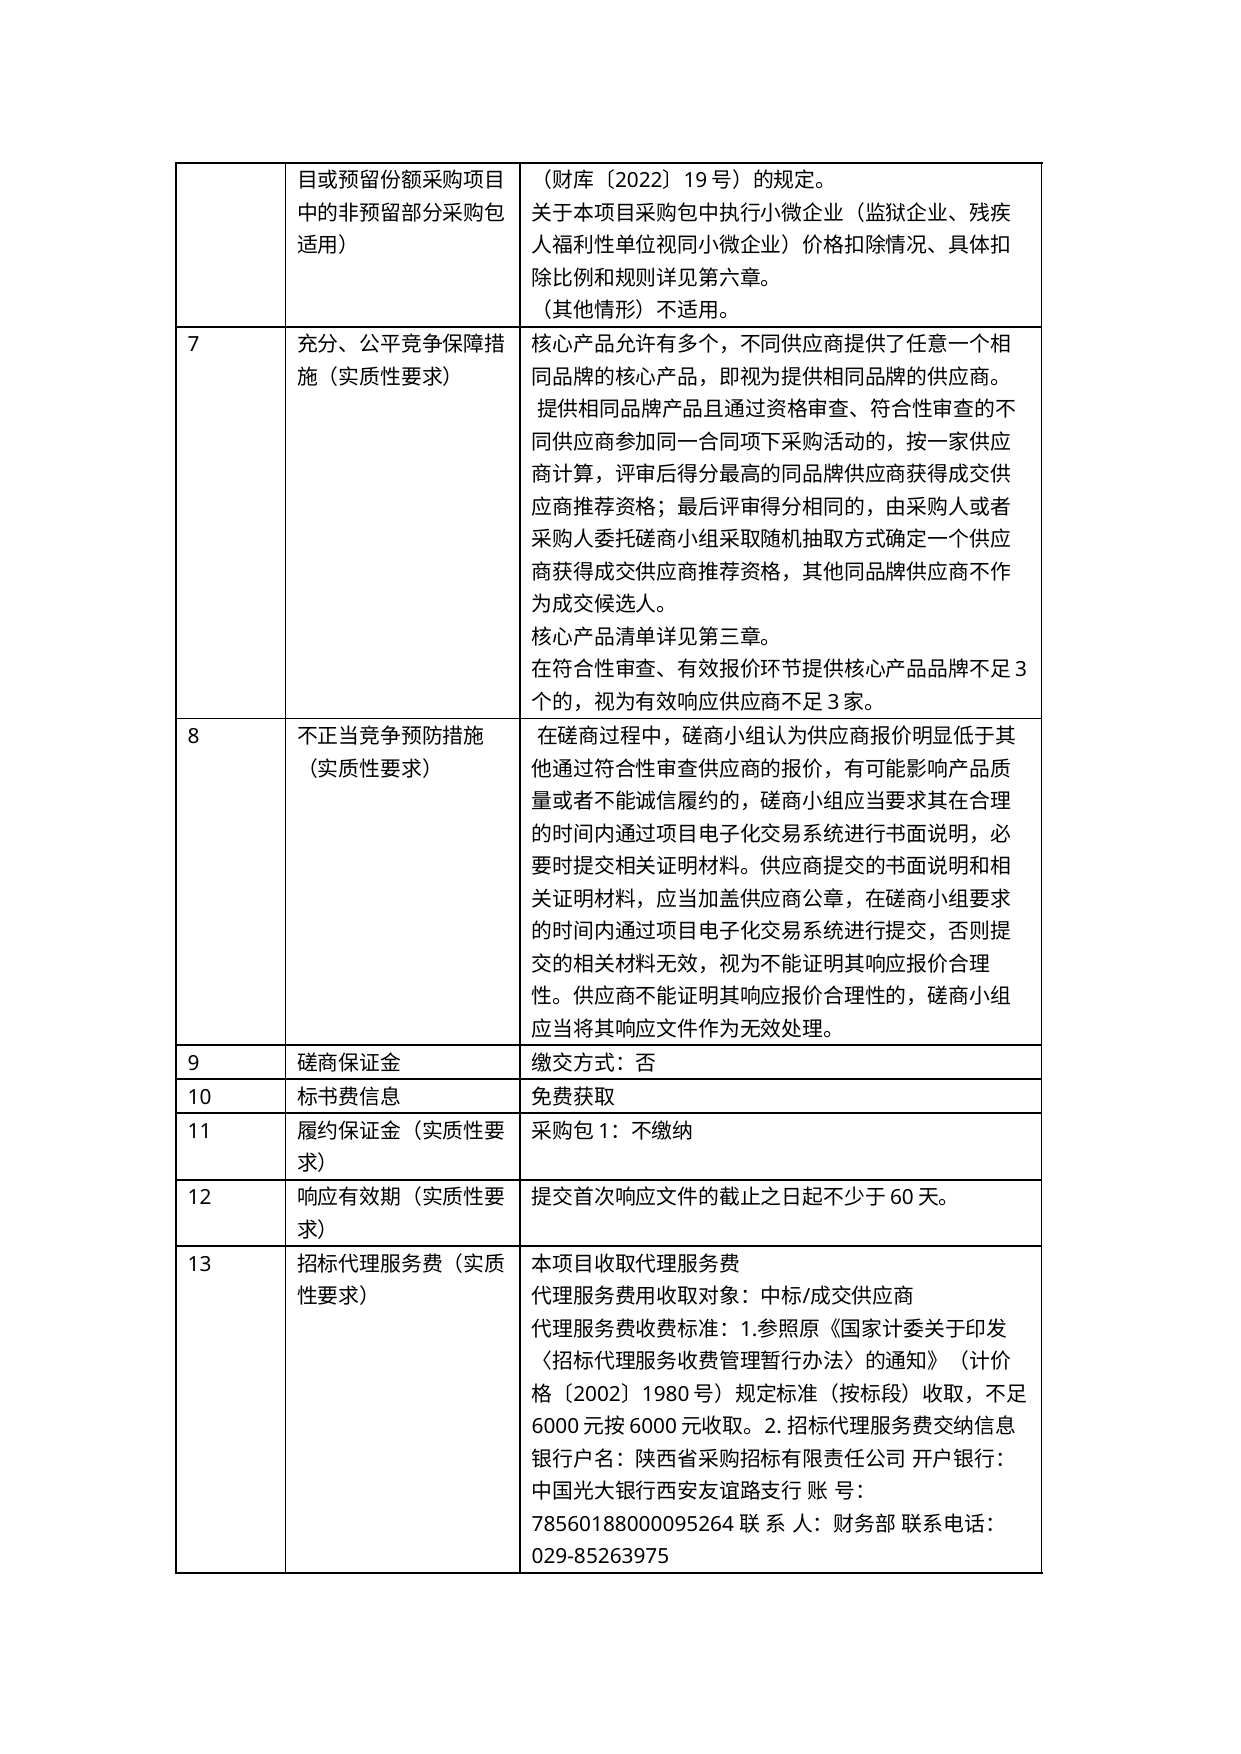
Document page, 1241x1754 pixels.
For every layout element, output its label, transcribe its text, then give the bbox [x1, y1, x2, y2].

table_cell 采购包1：不缴纳 [521, 1114, 1041, 1179]
table_cell 履约保证金（实质性要求） [286, 1114, 519, 1179]
table_cell 免费获取 [521, 1080, 1041, 1112]
table_cell 核心产品允许有多个，不同供应商提供了任意一个相同品牌的核心产品，即视为提供相同品牌的供应商。 提供相同品牌产品且通过资格审查、符合性审查的不同供应商参加同一合同项下采购活动的，按一家供应商计算，评审后得分最高的同品牌供应商获得成交供应商推荐资格；最后评审得分相同的，由采购人或者采购人委托磋商小组采取随机抽取方式确定一个供应商获得成交供应商推荐资格，其他同品牌供应商不作为成交候选人。 核心产品清单详见第三章。 在符合性审查、有效报价环节提供核心产品品牌不足3个的，视为有效响应供应商不足3家。 [521, 328, 1041, 718]
table_cell 8 [177, 719, 285, 1044]
table_cell 提交首次响应文件的截止之日起不少于60天。 [521, 1181, 1041, 1245]
table_cell 磋商保证金 [286, 1046, 519, 1078]
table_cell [521, 164, 1041, 326]
table_cell 标书费信息 [286, 1080, 519, 1112]
table_cell 本项目收取代理服务费 代理服务费用收取对象：中标/成交供应商 代理服务费收费标准：1.参照原《国家计委关于印发〈招标代理服务收费管理暂行办法〉的通知》（计价格〔2002〕1980号）规定标准（按标段）收取，不足6000元按6000元收取。2. 招标代理服务费交纳信息 银行户名：陕西省采购招标有限责任公司 开户银行：中国光大银行西安友谊路支行 账 号：78560188000095264 联 系 人：财务部 联系电话：029-85263975 [521, 1247, 1041, 1572]
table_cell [286, 164, 519, 326]
table_cell 7 [177, 328, 285, 718]
table_cell 充分、公平竞争保障措施（实质性要求） [286, 328, 519, 718]
table_cell 缴交方式：否 [521, 1046, 1041, 1078]
table_cell 不正当竞争预防措施（实质性要求） [286, 719, 519, 1044]
table_cell 招标代理服务费（实质性要求） [286, 1247, 519, 1572]
table_cell 11 [177, 1114, 285, 1179]
table_cell 响应有效期（实质性要求） [286, 1181, 519, 1245]
table_cell 在磋商过程中，磋商小组认为供应商报价明显低于其他通过符合性审查供应商的报价，有可能影响产品质量或者不能诚信履约的，磋商小组应当要求其在合理的时间内通过项目电子化交易系统进行书面说明，必要时提交相关证明材料。供应商提交的书面说明和相关证明材料，应当加盖供应商公章，在磋商小组要求的时间内通过项目电子化交易系统进行提交，否则提交的相关材料无效，视为不能证明其响应报价合理性。供应商不能证明其响应报价合理性的，磋商小组应当将其响应文件作为无效处理。 [521, 719, 1041, 1044]
table_cell 6 [177, 164, 285, 326]
table_cell 10 [177, 1080, 285, 1112]
table_cell 12 [177, 1181, 285, 1245]
table_cell 9 [177, 1046, 285, 1078]
table_cell 13 [177, 1247, 285, 1572]
